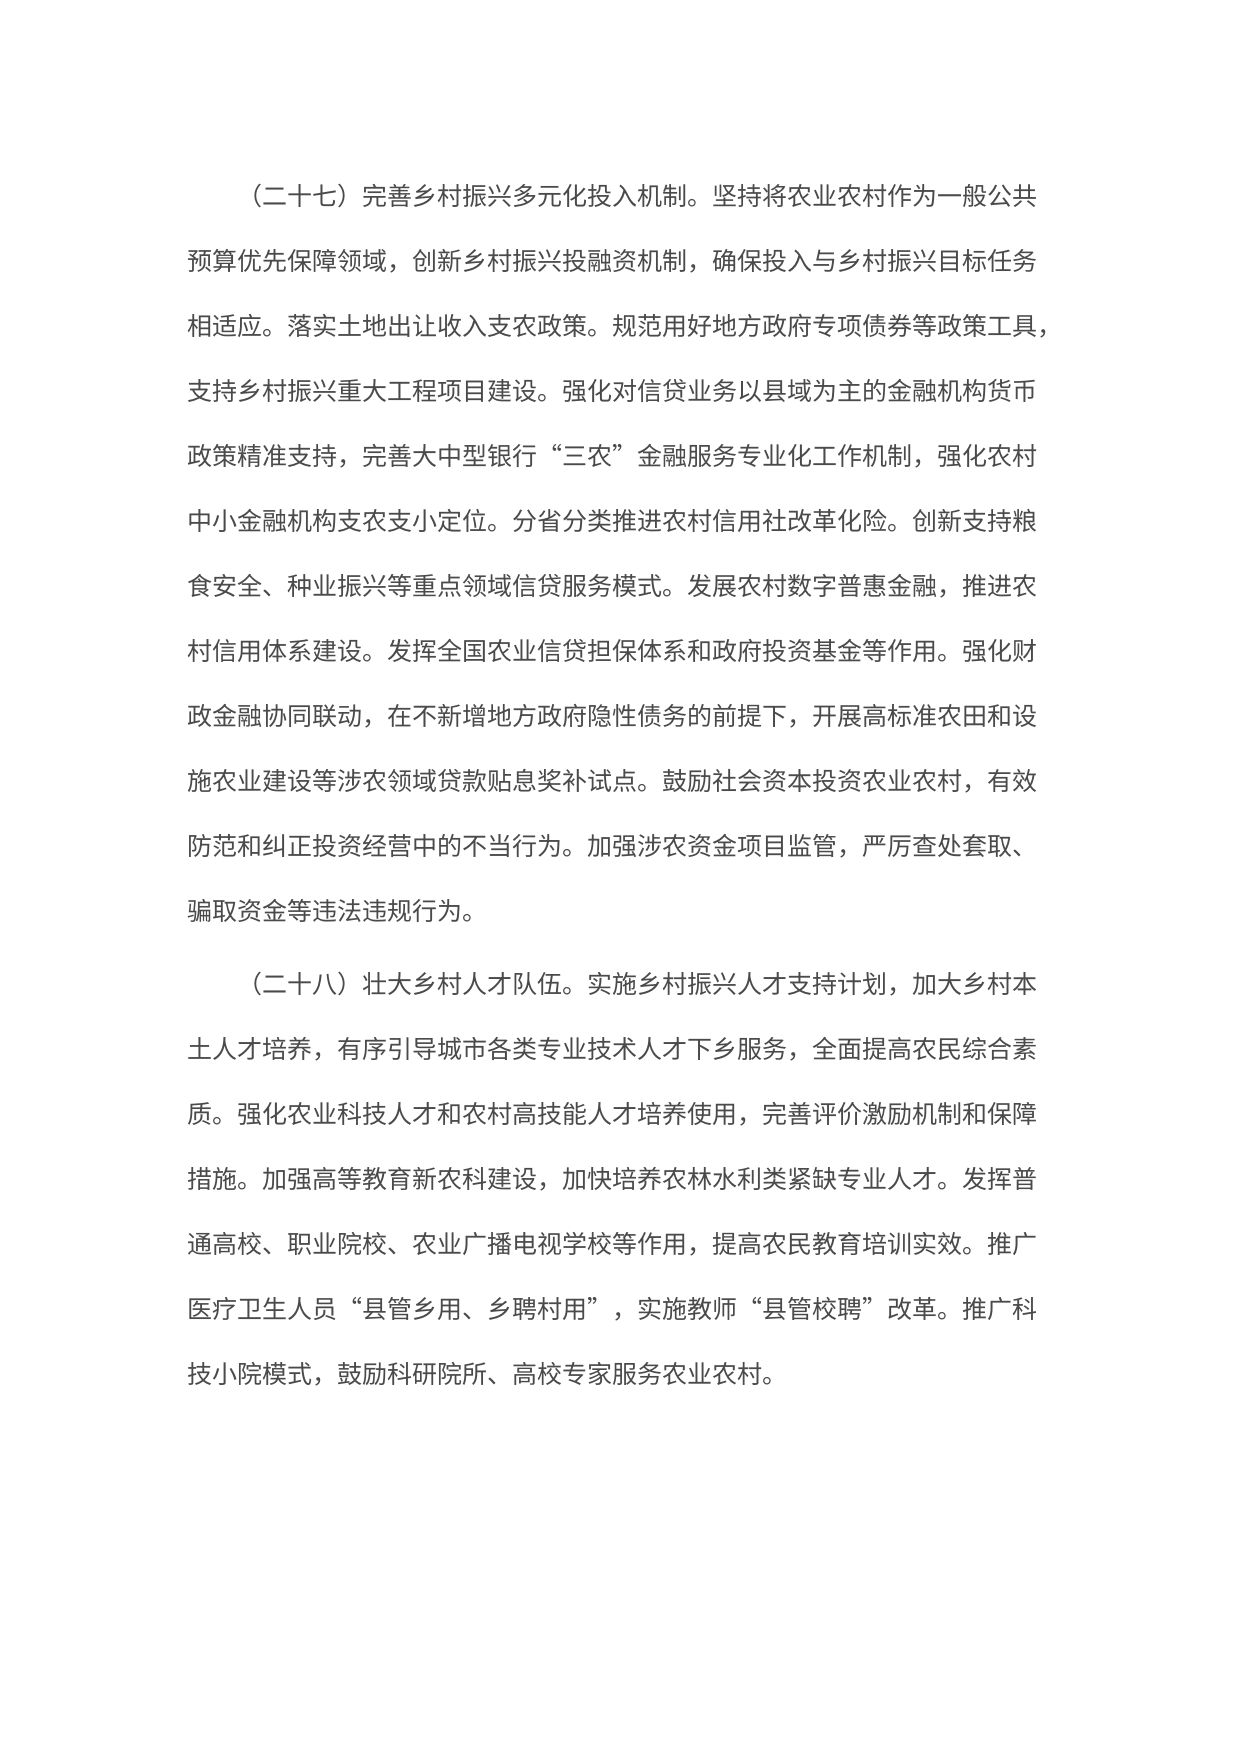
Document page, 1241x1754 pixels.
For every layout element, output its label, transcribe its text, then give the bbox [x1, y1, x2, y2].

text （二十八）壮大乡村人才队伍。实施乡村振兴人才支持计划，加大乡村本土人才培养，有序引导城市各类专业技术人才下乡服务，全面提高农民综合素质。强化农业科技人才和农村高技能人才培养使用，完善评价激励机制和保障措施。加强高等教育新农科建设，加快培养农林水利类紧缺专业人才。发挥普通高校、职业院校、农业广播电视学校等作用，提高农民教育培训实效。推广医疗卫生人员“县管乡用、乡聘村用”，实施教师“县管校聘”改革。推广科技小院模式，鼓励科研院所、高校专家服务农业农村。 [187, 950, 1053, 1405]
text （二十七）完善乡村振兴多元化投入机制。坚持将农业农村作为一般公共预算优先保障领域，创新乡村振兴投融资机制，确保投入与乡村振兴目标任务相适应。落实土地出让收入支农政策。规范用好地方政府专项债券等政策工具，支持乡村振兴重大工程项目建设。强化对信贷业务以县域为主的金融机构货币政策精准支持，完善大中型银行“三农”金融服务专业化工作机制，强化农村中小金融机构支农支小定位。分省分类推进农村信用社改革化险。创新支持粮食安全、种业振兴等重点领域信贷服务模式。发展农村数字普惠金融，推进农村信用体系建设。发挥全国农业信贷担保体系和政府投资基金等作用。强化财政金融协同联动，在不新增地方政府隐性债务的前提下，开展高标准农田和设施农业建设等涉农领域贷款贴息奖补试点。鼓励社会资本投资农业农村，有效防范和纠正投资经营中的不当行为。加强涉农资金项目监管，严厉查处套取、骗取资金等违法违规行为。 [187, 162, 1053, 942]
